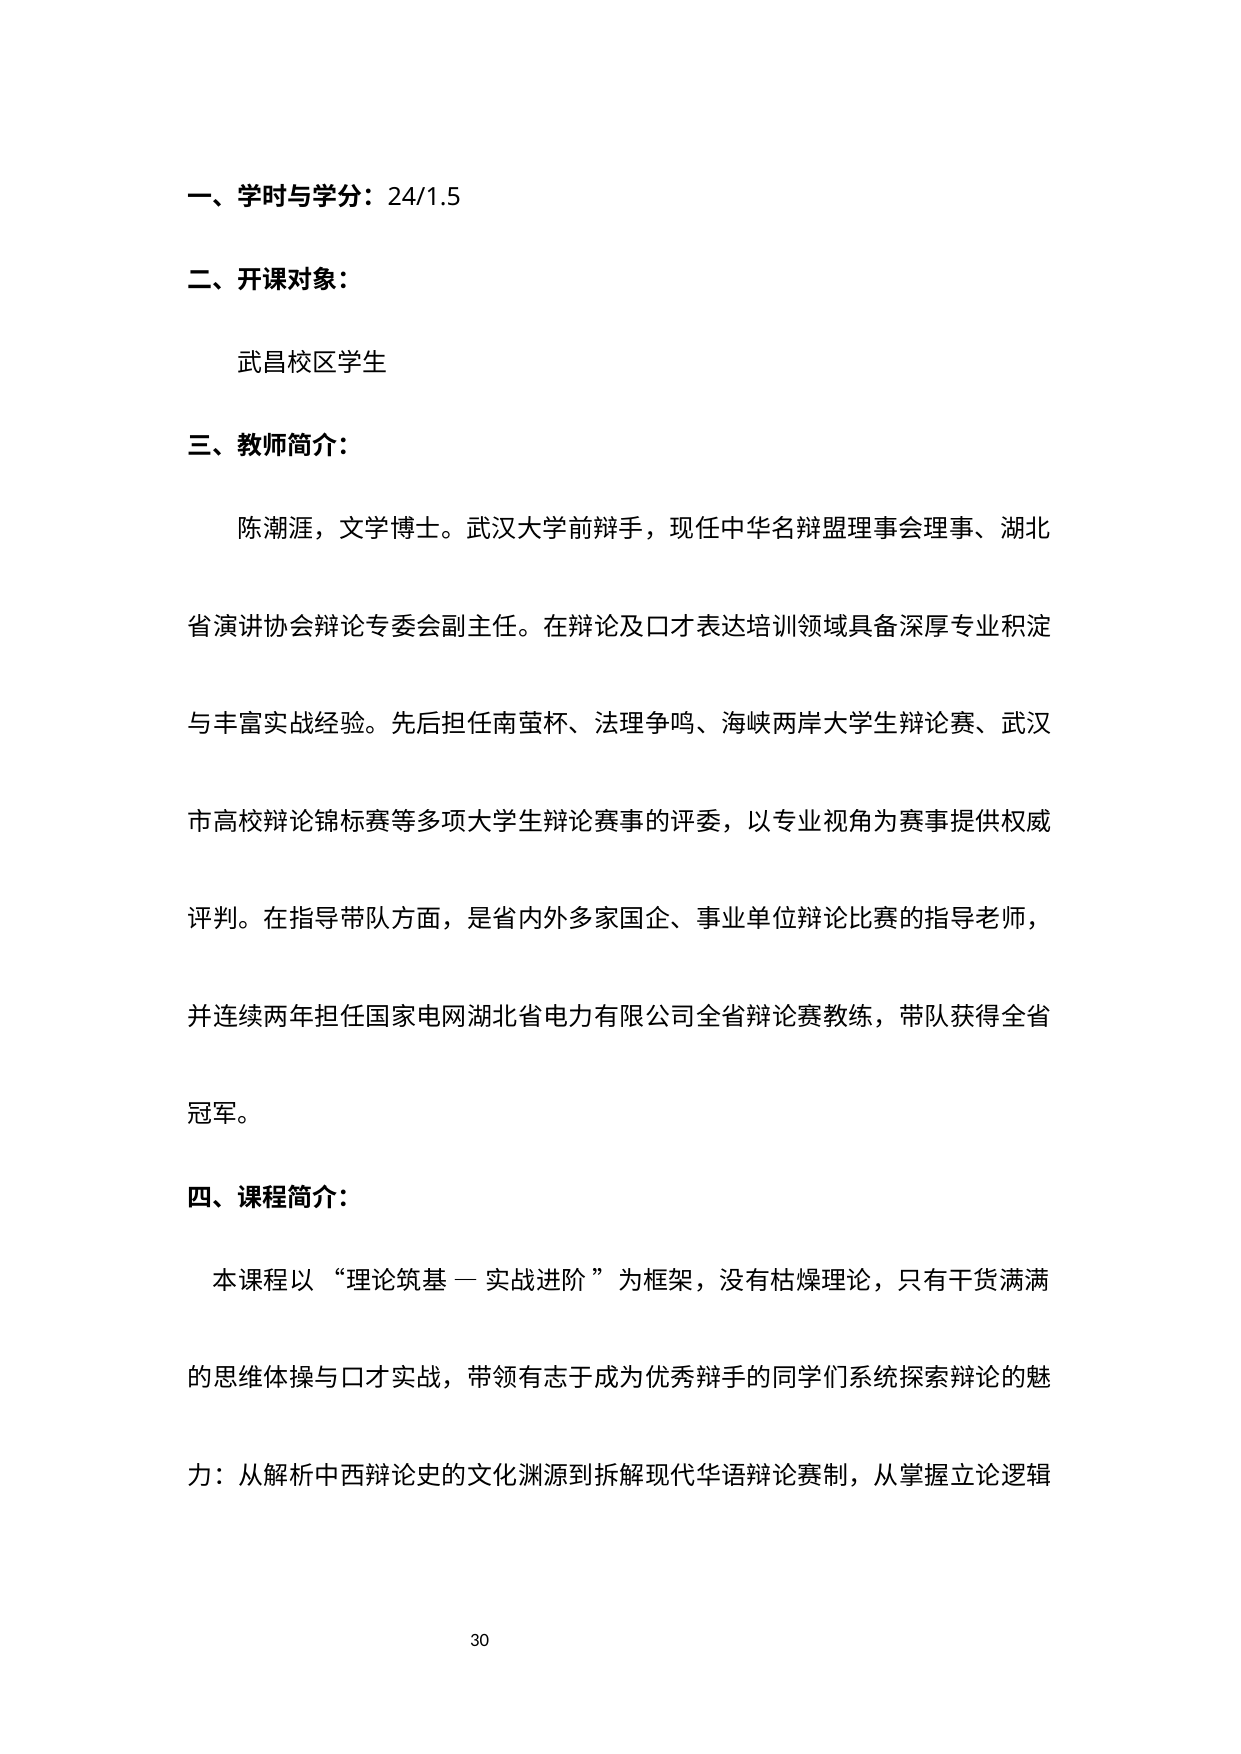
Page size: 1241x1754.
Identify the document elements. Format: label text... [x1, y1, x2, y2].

text 四、课程简介： [187, 1163, 1053, 1228]
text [187, 1246, 1053, 1506]
text 武昌校区学生 [187, 328, 1053, 393]
text 二、开课对象： [187, 245, 1053, 310]
text 三、教师简介： [187, 411, 1053, 476]
text 一、学时与学分：24/1.5 [187, 162, 1053, 227]
text 陈潮涯，文学博士。武汉大学前辩手，现任中华名辩盟理事会理事、湖北省演讲协会辩论专委会副主任。在辩论及口才表达培训领域具备深厚专业积淀与丰富实战经验。先后担任南萤杯、法理争鸣、海峡两岸大学生辩论赛、武汉市高校辩论锦标赛等多项大学生辩论赛事的评委，以专业视角为赛事提供权威评判。在指导带队方面，是省内外多家国企、事业单位辩论比赛的指导老师，并连续两年担任国家电网湖北省电力有限公司全省辩论赛教练，带队获得全省冠军。 [187, 494, 1053, 1144]
